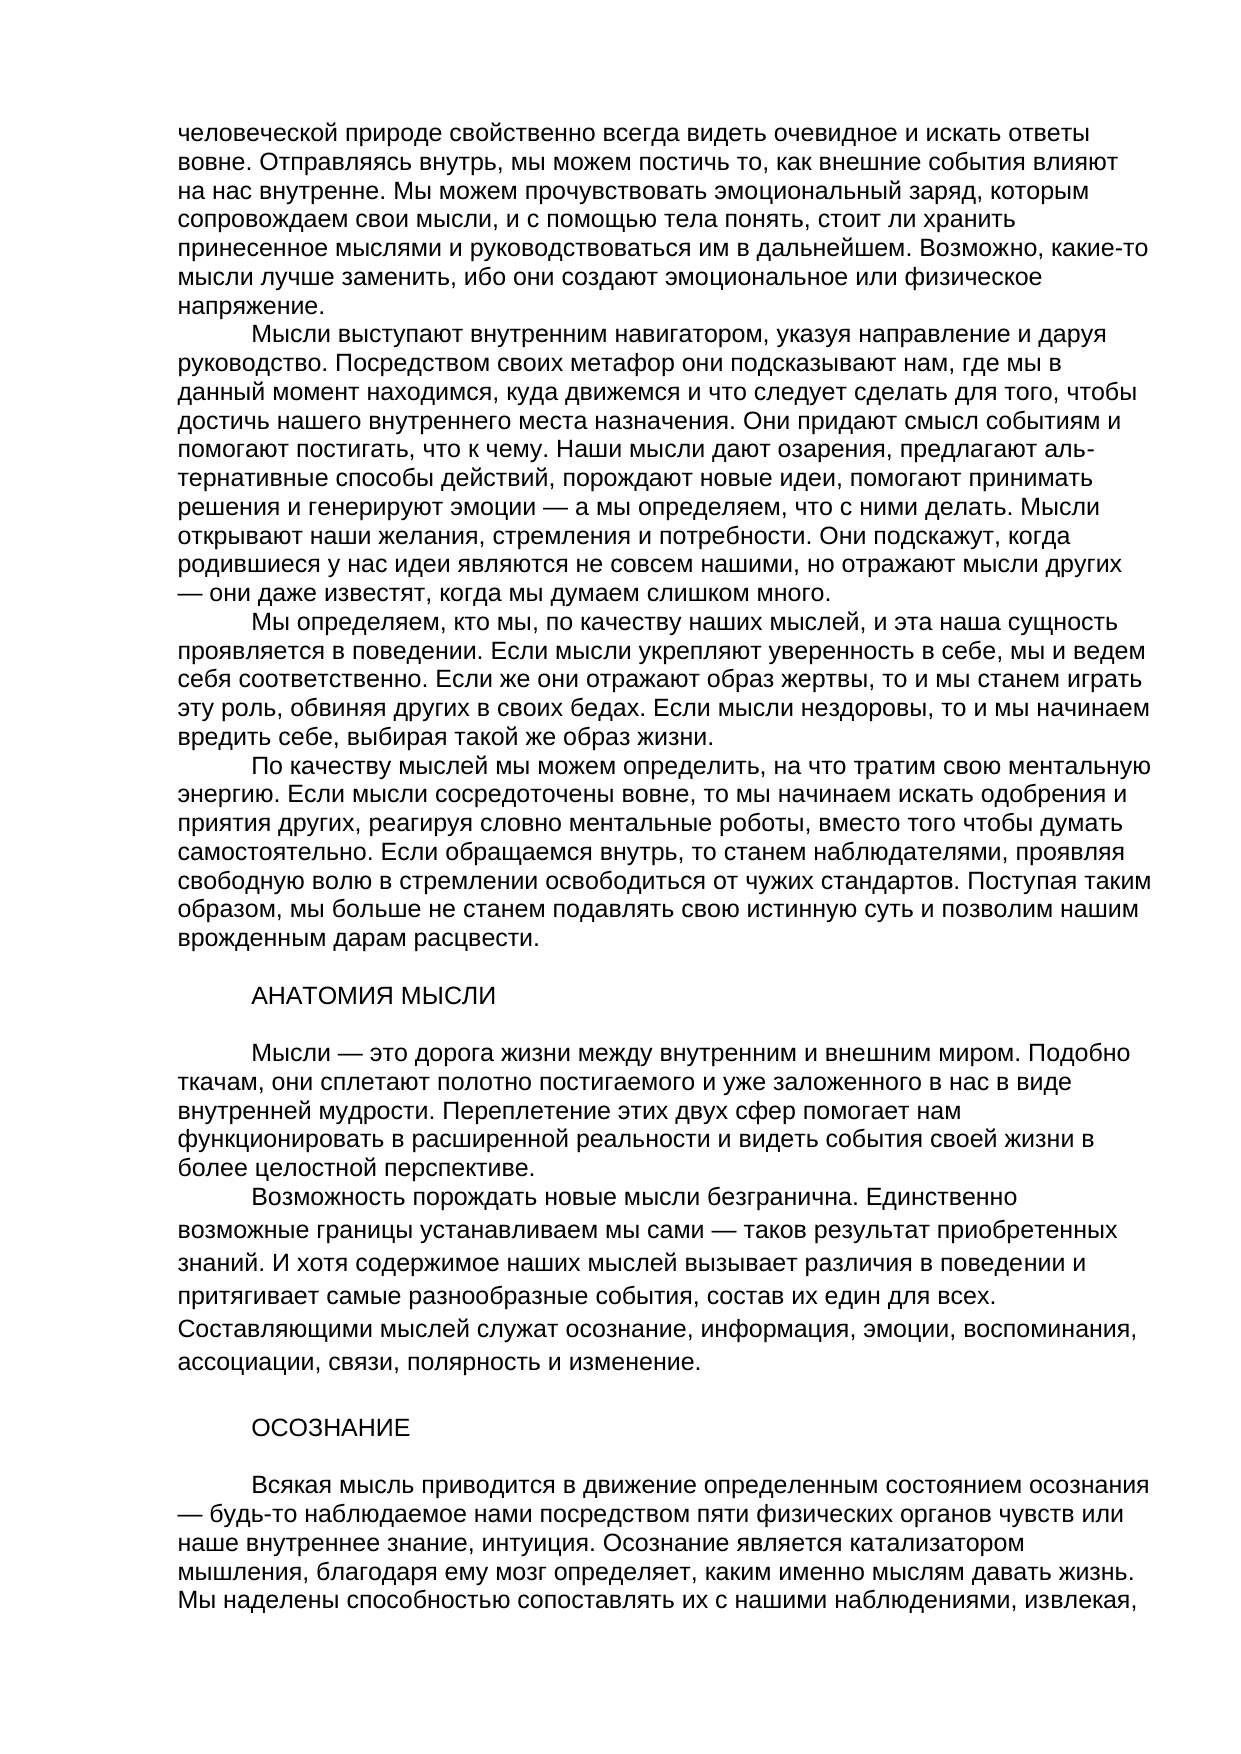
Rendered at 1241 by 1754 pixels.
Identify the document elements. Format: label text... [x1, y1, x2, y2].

text Мы определяем, кто мы, по качеству наших мыслей, и эта наша сущность проявляется в поведении. Если мысли укрепляют уверенность в себе, мы и ведем себя соответственно. Если же они отражают образ жертвы, то и мы станем играть эту роль, обвиняя других в своих бедах. Если мысли нездоровы, то и мы начинаем вредить себе, выбирая такой же образ жизни. [177, 607, 1152, 751]
text ОСОЗНАНИЕ [177, 1413, 1152, 1442]
text Мысли — это дорога жизни между внутренним и внешним миром. Подобно ткачам, они сплетают полотно постигаемого и уже заложенного в нас в виде внутренней мудрости. Переплетение этих двух сфер помогает нам функционировать в расширенной реальности и видеть события своей жизни в более целостной перспективе. [177, 1038, 1152, 1182]
text Мысли выступают внутренним навигатором, указуя направление и даруя руководство. Посредством своих метафор они подсказывают нам, где мы в данный момент находимся, куда движемся и что следует сделать для того, чтобы достичь нашего внутреннего места назначения. Они придают смысл событиям и помогают постигать, что к чему. Наши мысли дают озарения, предлагают альтернативные способы действий, порождают новые идеи, помогают принимать решения и генерируют эмоции — а мы определяем, что с ними делать. Мысли открывают наши желания, стремления и потребности. Они подскажут, когда родившиеся у нас идеи являются не совсем нашими, но отражают мысли других — они даже известят, когда мы думаем слишком много. [177, 319, 1152, 607]
text Возможность порождать новые мысли безгранична. Единственно возможные границы устанавливаем мы сами — таков результат приобретенных знаний. И хотя содержимое наших мыслей вызывает различия в поведении и притягивает самые разнообразные события, состав их един для всех. Составляющими мыслей служат осознание, информация, эмоции, воспоминания, ассоциации, связи, полярность и изменение. [177, 1182, 1152, 1376]
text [177, 1471, 1152, 1614]
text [177, 118, 1152, 319]
text АНАТОМИЯ МЫСЛИ [177, 981, 1152, 1009]
text По качеству мыслей мы можем определить, на что тратим свою ментальную энергию. Если мысли сосредоточены вовне, то мы начинаем искать одобрения и приятия других, реагируя словно ментальные роботы, вместо того чтобы думать самостоятельно. Если обращаемся внутрь, то станем наблюдателями, проявляя свободную волю в стремлении освободиться от чужих стандартов. Поступая таким образом, мы больше не станем подавлять свою истинную суть и позволим нашим врожденным дарам расцвести. [177, 751, 1152, 952]
